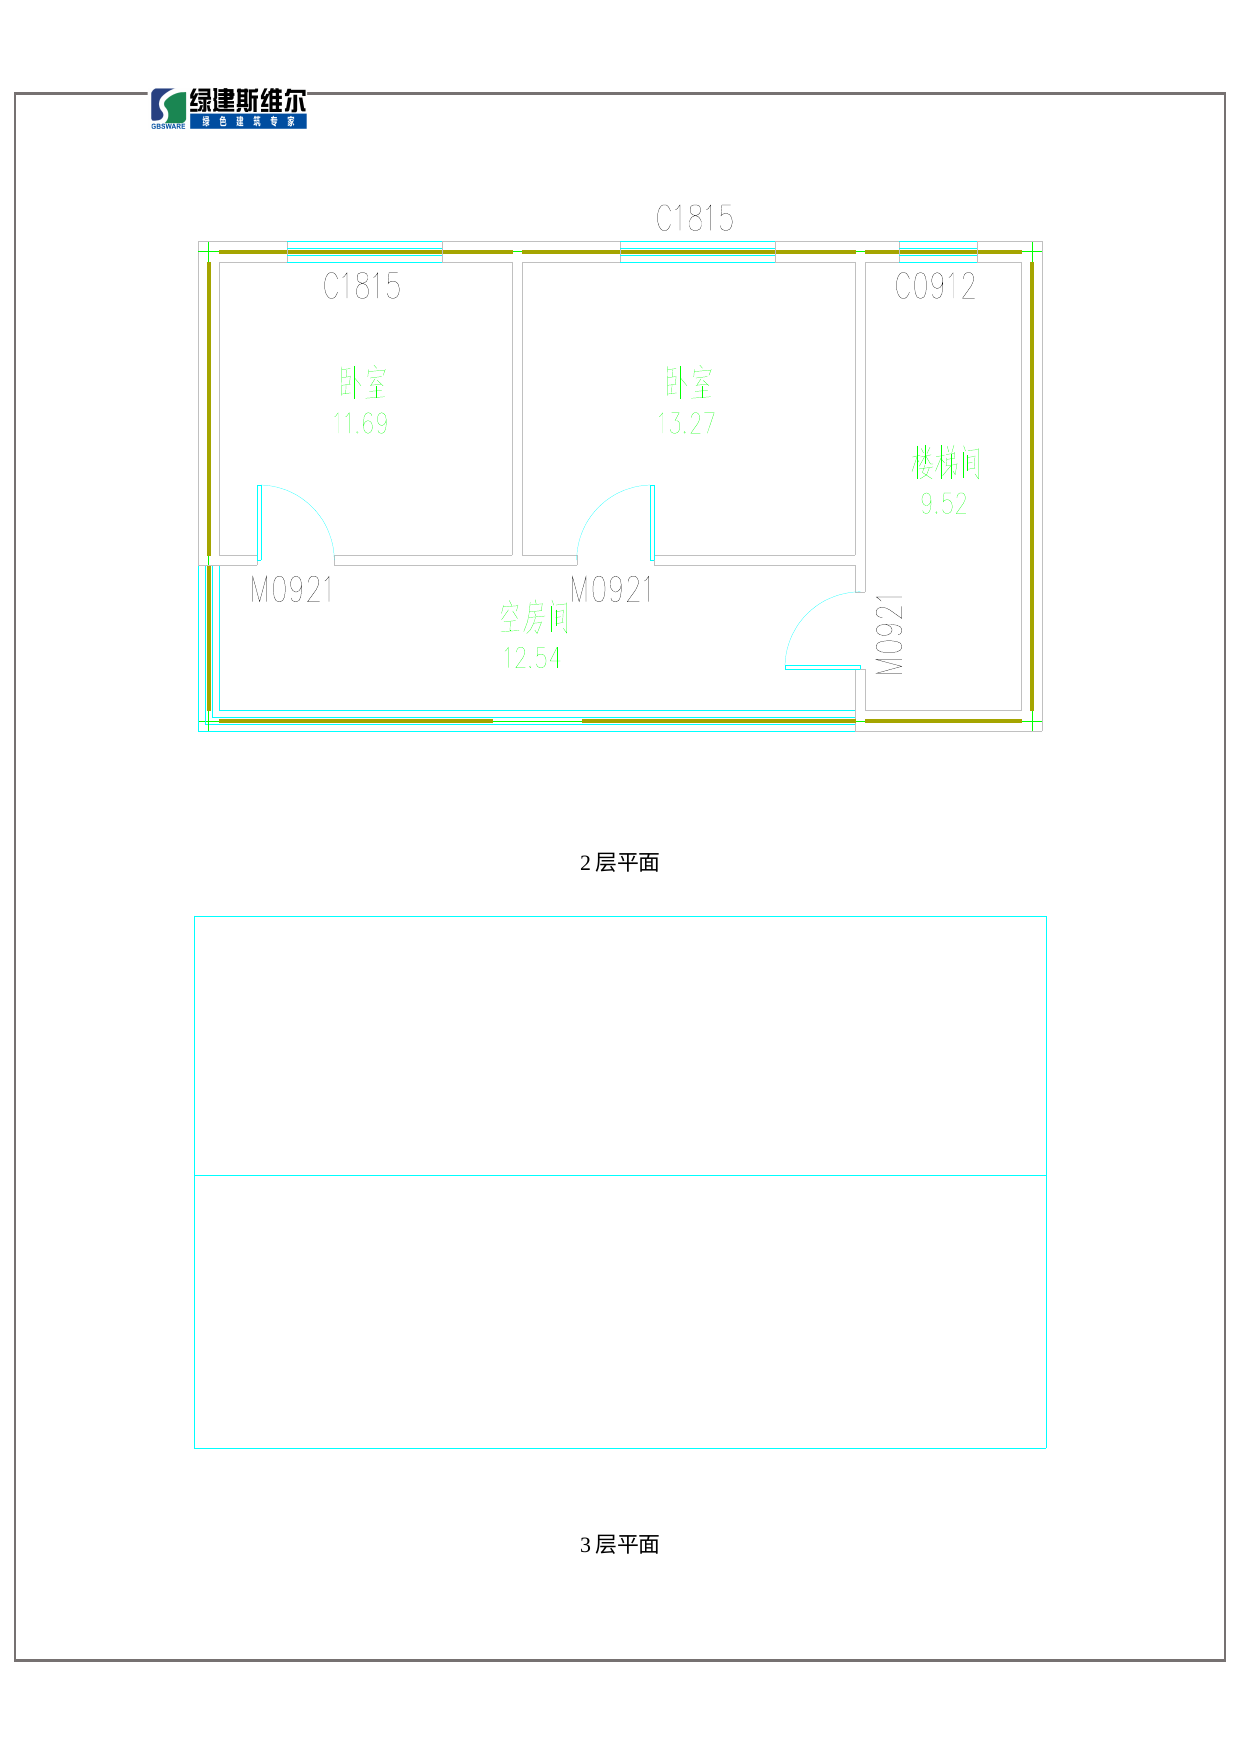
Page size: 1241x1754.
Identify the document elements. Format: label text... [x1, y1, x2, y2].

text 2层平面 [148, 844, 1092, 877]
text 3层平面 [148, 1527, 1092, 1559]
picture [147, 88, 308, 130]
